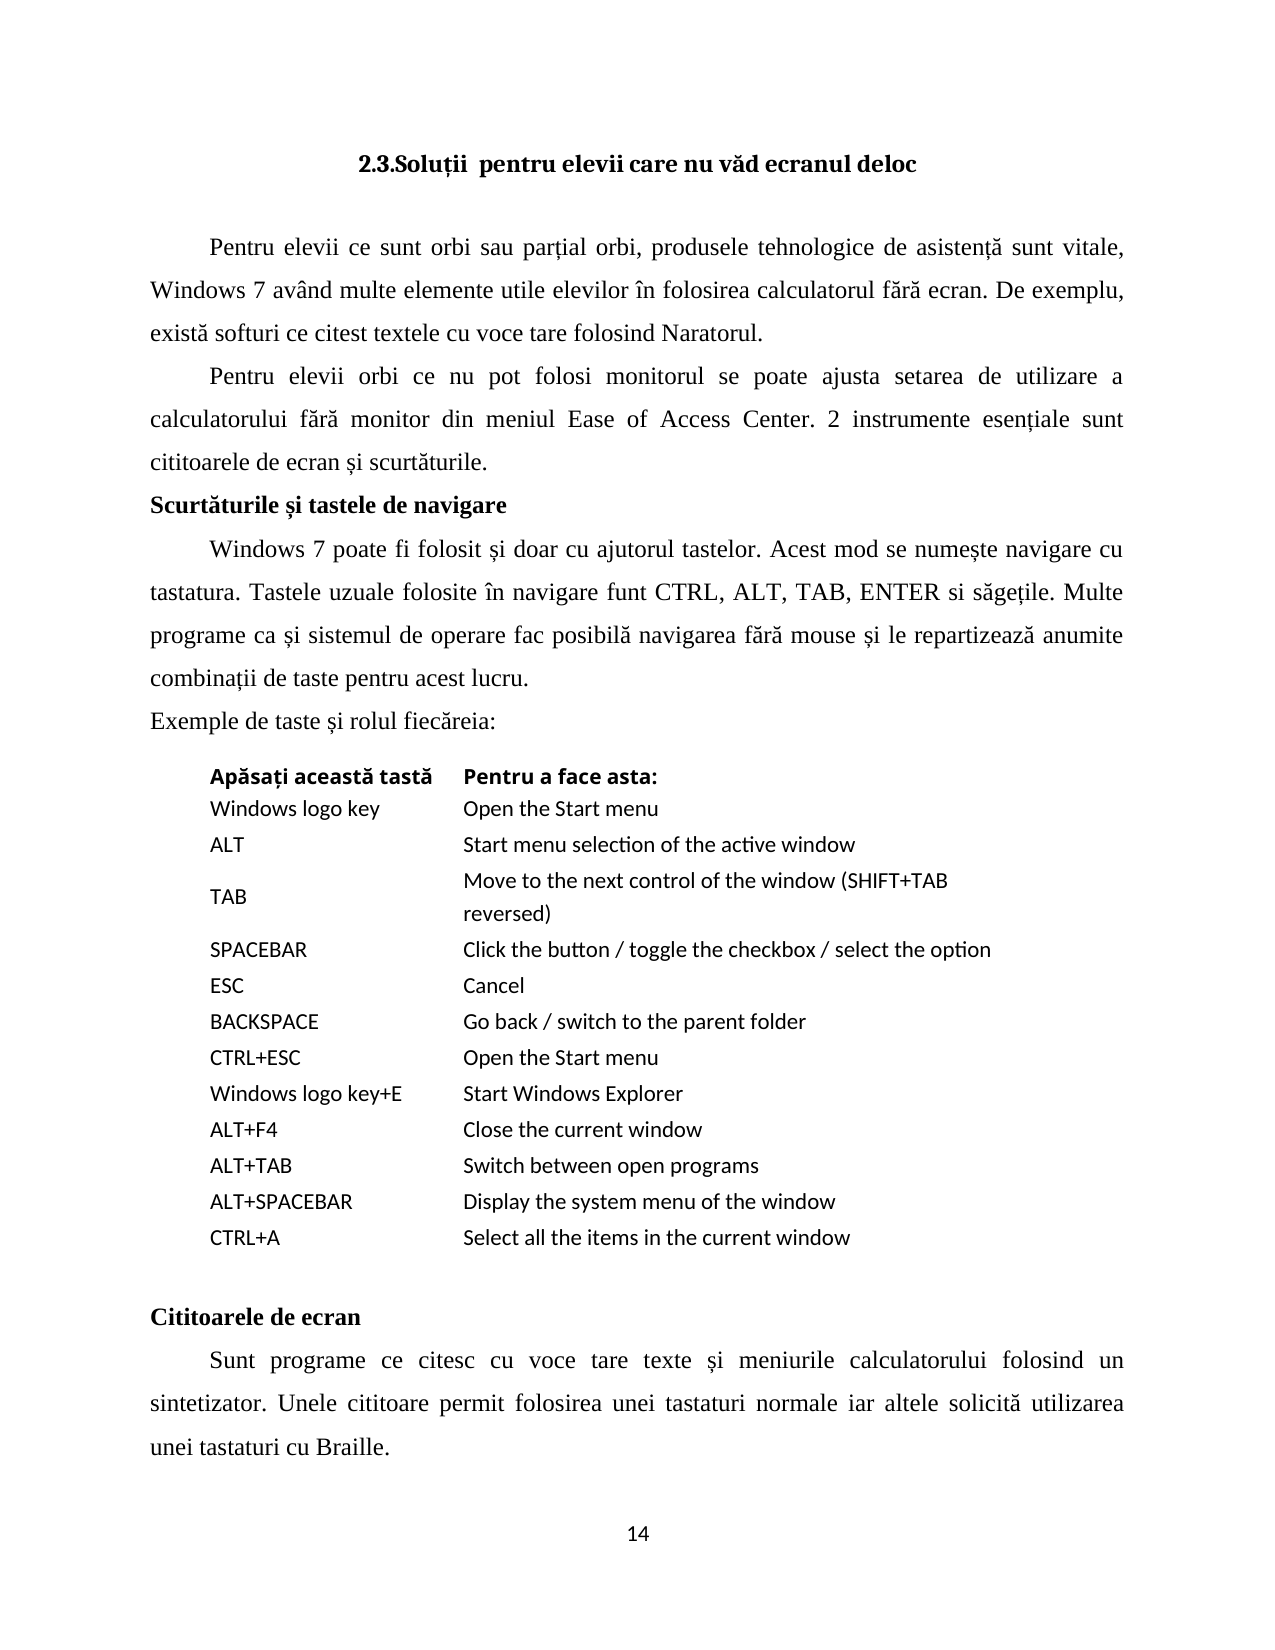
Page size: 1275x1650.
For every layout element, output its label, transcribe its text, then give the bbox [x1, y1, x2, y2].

text Sunt programe ce citesc cu voce tare texte și meniurile calculatorului folosind un sintetizator. Unele cititoare permit folosirea unei tastaturi normale iar altele solicită utilizarea unei tastaturi cu Braille. [150, 1345, 1125, 1460]
text Pentru elevii orbi ce nu pot folosi monitorul se poate ajusta setarea de utilizare a calculatorului fără monitor din meniul Ease of Access Center. 2 instrumente esențiale sunt cititoarele de ecran și scurtăturile. [150, 361, 1125, 476]
text Scurtăturile și tastele de navigare [150, 491, 1125, 519]
table_cell Start Windows Explorer [452, 1079, 1052, 1115]
table_cell Move to the next control of the window (SHIFT+TAB reversed) [452, 866, 1052, 935]
text Exemple de taste și rolul fiecăreia: [150, 706, 1125, 735]
table_header Pentru a face asta: [452, 749, 1052, 794]
table_cell ALT+TAB [199, 1151, 452, 1187]
table_cell Click the button / toggle the checkbox / select the option [452, 935, 1052, 971]
table_header Apăsați această tastă [199, 749, 452, 794]
table_cell Display the system menu of the window [452, 1187, 1052, 1223]
table_cell ESC [199, 971, 452, 1007]
table_cell ALT+F4 [199, 1115, 452, 1151]
table_cell CTRL+A [199, 1223, 452, 1259]
table_cell Close the current window [452, 1115, 1052, 1151]
text Pentru elevii ce sunt orbi sau parțial orbi, produsele tehnologice de asistență sunt vitale, Windows 7 având multe elemente utile elevilor în folosirea calculatorul fără ecran. De exemplu, există softuri ce citest textele cu voce tare folosind Naratorul. [150, 232, 1125, 347]
table_cell Go back / switch to the parent folder [452, 1007, 1052, 1043]
table_cell Start menu selection of the active window [452, 830, 1052, 866]
table_cell Open the Start menu [452, 794, 1052, 830]
table_cell Cancel [452, 971, 1052, 1007]
table_cell ALT+SPACEBAR [199, 1187, 452, 1223]
table_cell Open the Start menu [452, 1043, 1052, 1079]
table_cell Switch between open programs [452, 1151, 1052, 1187]
table_cell BACKSPACE [199, 1007, 452, 1043]
table_cell TAB [199, 866, 452, 935]
text Cititoarele de ecran [150, 1302, 1125, 1331]
table_cell Windows logo key [199, 794, 452, 830]
table_cell ALT [199, 830, 452, 866]
subtitle 2.3.Soluții pentru elevii care nu văd ecranul deloc [150, 150, 1125, 179]
table_cell SPACEBAR [199, 935, 452, 971]
table_cell Windows logo key+E [199, 1079, 452, 1115]
table_cell CTRL+ESC [199, 1043, 452, 1079]
table_cell Select all the items in the current window [452, 1223, 1052, 1259]
text Windows 7 poate fi folosit și doar cu ajutorul tastelor. Acest mod se numește navigare cu tastatura. Tastele uzuale folosite în navigare funt CTRL, ALT, TAB, ENTER si săgețile. Multe programe ca și sistemul de operare fac posibilă navigarea fără mouse și le repartizează anumite combinații de taste pentru acest lucru. [150, 534, 1125, 692]
